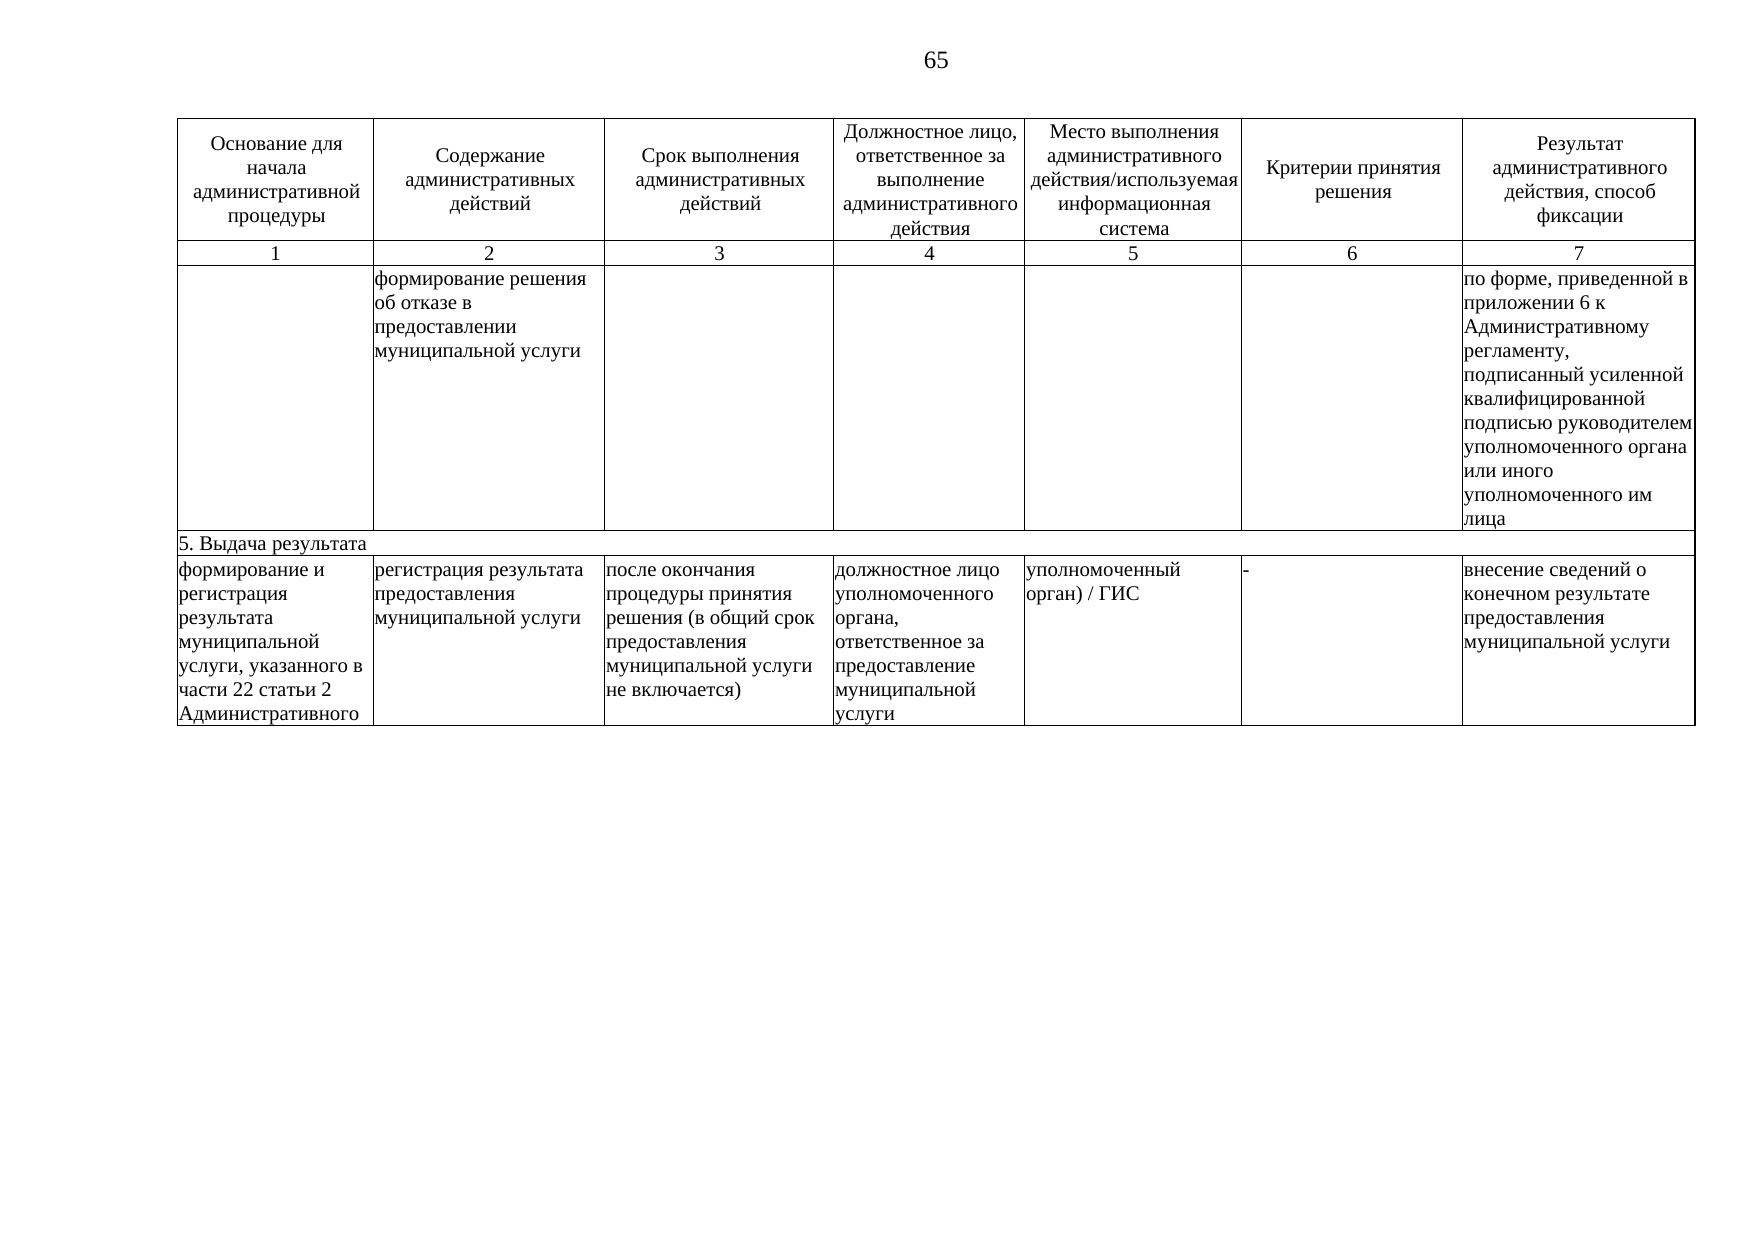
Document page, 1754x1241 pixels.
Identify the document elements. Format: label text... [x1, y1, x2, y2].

table_cell [178, 266, 373, 530]
table_cell [605, 266, 833, 530]
table_cell 6 [1242, 241, 1462, 264]
table_cell формирование решения об отказе в предоставлении муниципальной услуги [374, 266, 604, 530]
table_cell должностное лицо уполномоченного органа, ответственное за предоставление муниципальной услуги [834, 556, 1024, 725]
table_cell 5 [1025, 241, 1241, 264]
table_header Должностное лицо, ответственное за выполнение административного действия [834, 119, 1024, 239]
table_header Результат административного действия, способ фиксации [1463, 119, 1694, 239]
table_header Место выполнения административного действия/используемая информационная система [1025, 119, 1241, 239]
table_cell внесение сведений о конечном результате предоставления муниципальной услуги [1463, 556, 1694, 725]
table_cell [1025, 266, 1241, 530]
table_cell 1 [178, 241, 373, 264]
table_cell 7 [1463, 241, 1694, 264]
table_cell 5. Выдача результата [178, 531, 1694, 555]
table_cell [1242, 266, 1462, 530]
table_cell уполномоченный орган) / ГИС [1025, 556, 1241, 725]
table_cell формирование и регистрация результата муниципальной услуги, указанного в части 22 статьи 2 Административного регламента, в форме электронного документа в ГИС [178, 556, 373, 725]
table_header Срок выполнения административных действий [605, 119, 833, 239]
table_header Содержание административных действий [374, 119, 604, 239]
table_header Критерии принятия решения [1242, 119, 1462, 239]
table_cell [834, 266, 1024, 530]
table_cell - [1242, 556, 1462, 725]
table_cell регистрация результата предоставления муниципальной услуги [374, 556, 604, 725]
table_cell 3 [605, 241, 833, 264]
table_cell 4 [834, 241, 1024, 264]
table_cell после окончания процедуры принятия решения (в общий срок предоставления муниципальной услуги не включается) [605, 556, 833, 725]
table_header Основание для начала административной процедуры [178, 119, 373, 239]
table_cell 2 [374, 241, 604, 264]
